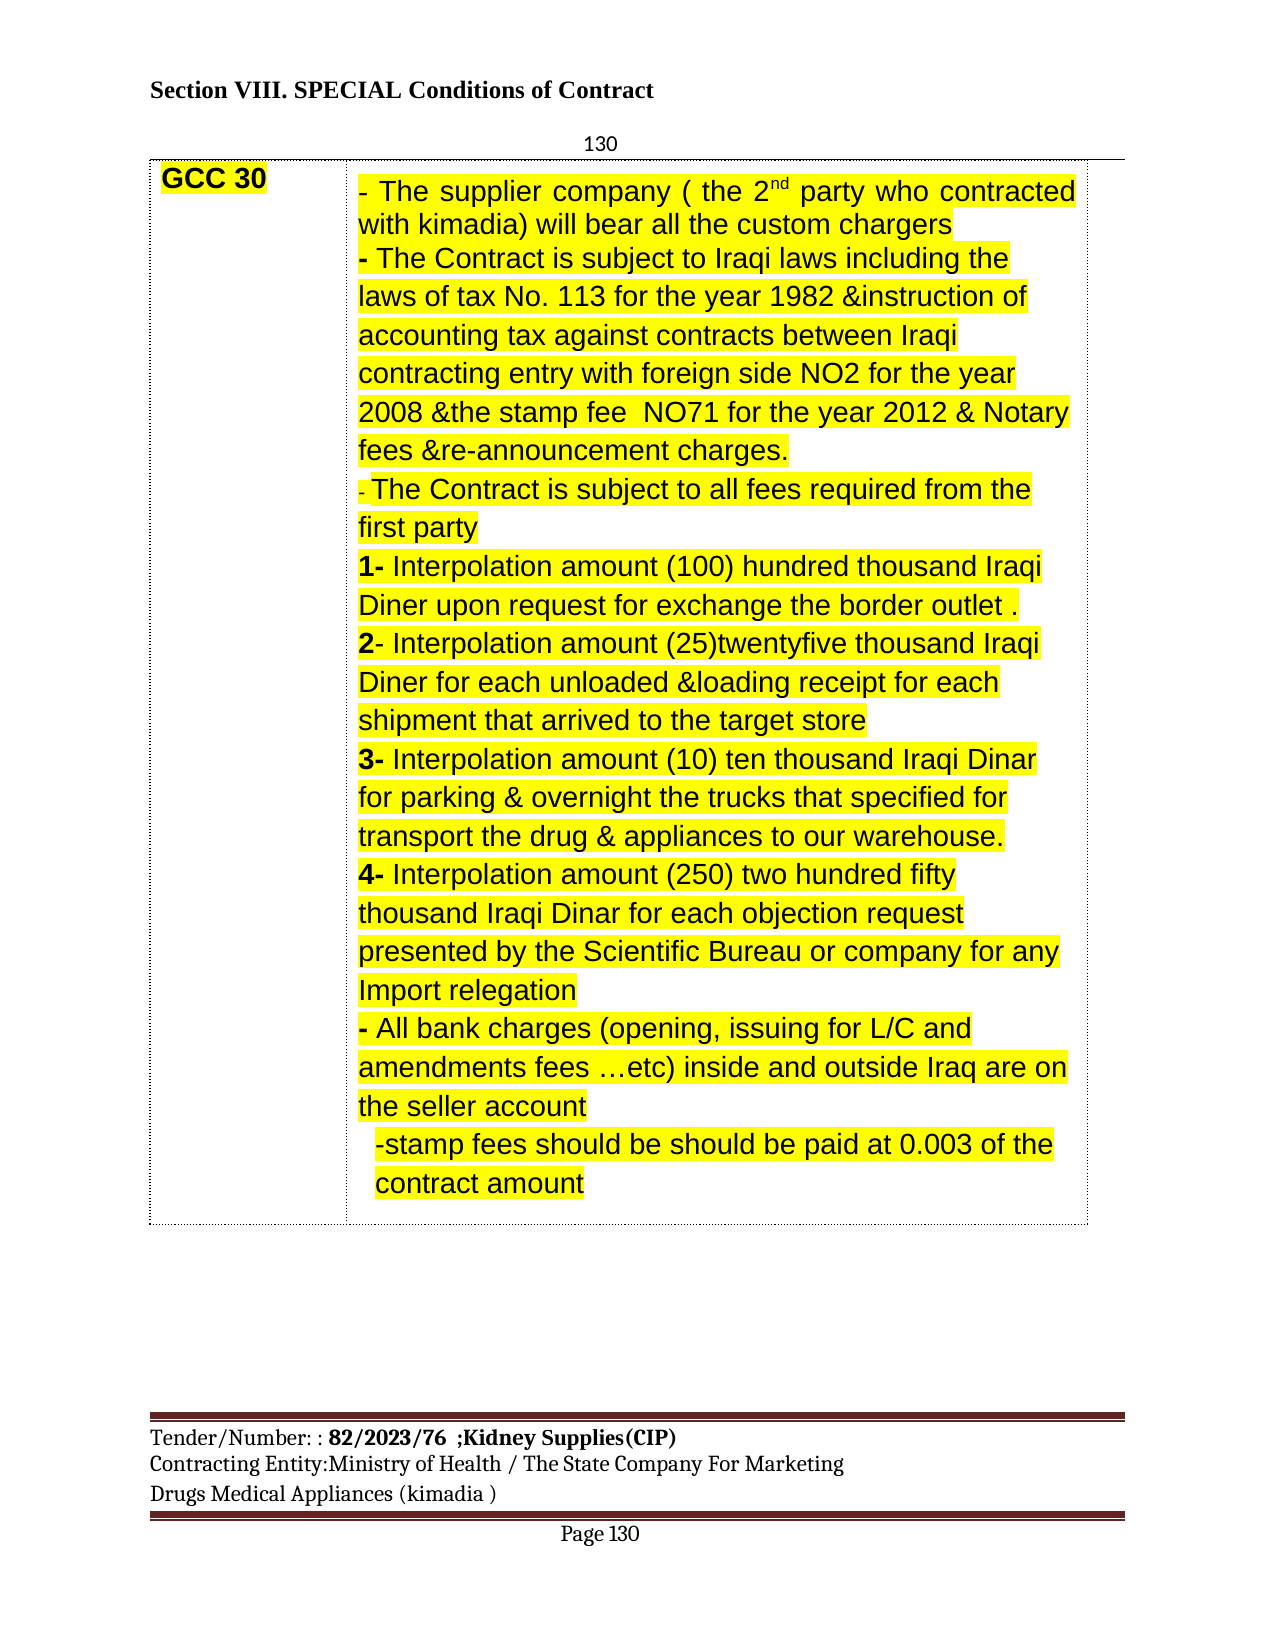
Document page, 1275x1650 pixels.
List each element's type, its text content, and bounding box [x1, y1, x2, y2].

table_cell - The supplier company ( the 2nd party who contracted with kimadia) will bear all the custom chargers - The Contract is subject to Iraqi laws including the laws of tax No. 113 for the year 1982 &instruction of accounting tax against contracts between Iraqi contracting entry with foreign side NO2 for the year 2008 &the stamp fee NO71 for the year 2012 & Notary fees &re-announcement charges. - The Contract is subject to all fees required from the first party 1- Interpolation amount (100) hundred thousand Iraqi Diner upon request for exchange the border outlet . 2- Interpolation amount (25)twentyfive thousand Iraqi Diner for each unloaded &loading receipt for each shipment that arrived to the target store 3- Interpolation amount (10) ten thousand Iraqi Dinar for parking & overnight the trucks that specified for transport the drug & appliances to our warehouse. 4- Interpolation amount (250) two hundred fifty thousand Iraqi Dinar for each objection request presented by the Scientific Bureau or company for any Import relegation - All bank charges (opening, issuing for L/C and amendments fees …etc) inside and outside Iraq are on the seller account -stamp fees should be should be paid at 0.003 of the contract amount [347, 160, 1087, 1224]
table_cell GCC 30 [150, 160, 347, 1224]
